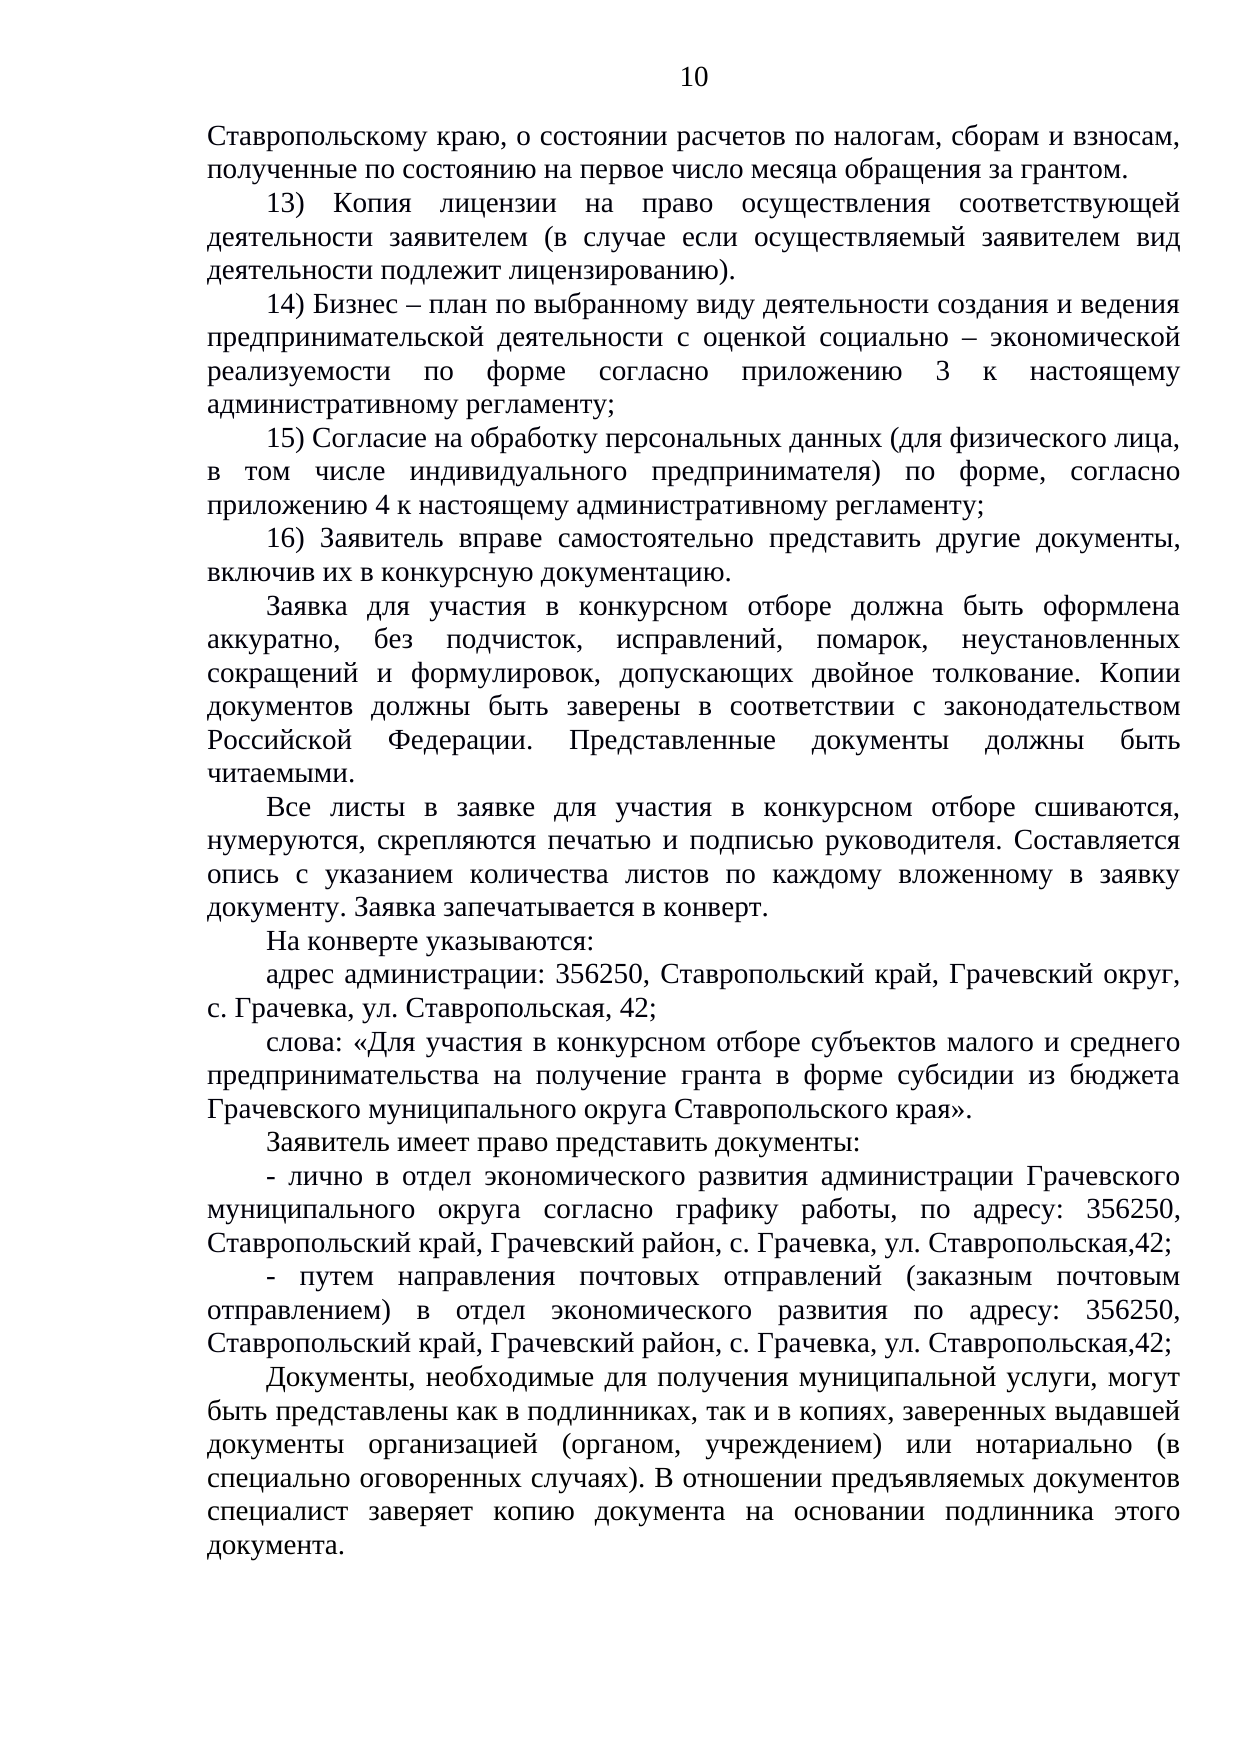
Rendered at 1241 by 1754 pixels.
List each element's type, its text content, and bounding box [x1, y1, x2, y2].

text 14) Бизнес – план по выбранному виду деятельности создания и ведения предпринимательской деятельности с оценкой социально – экономической реализуемости по форме согласно приложению 3 к настоящему административному регламенту; [207, 286, 1181, 420]
text - лично в отдел экономического развития администрации Грачевского муниципального округа согласно графику работы, по адресу: 356250, Ставропольский край, Грачевский район, с. Грачевка, ул. Ставропольская,42; [207, 1158, 1181, 1258]
text На конверте указываются: [207, 923, 1181, 957]
text Заявка для участия в конкурсном отборе должна быть оформлена аккуратно, без подчисток, исправлений, помарок, неустановленных сокращений и формулировок, допускающих двойное толкование. Копии документов должны быть заверены в соответствии с законодательством Российской Федерации. Представленные документы должны быть читаемыми. [207, 588, 1181, 789]
text адрес администрации: 356250, Ставропольский край, Грачевский округ, с. Грачевка, ул. Ставропольская, 42; [207, 957, 1181, 1024]
text 16) Заявитель вправе самостоятельно представить другие документы, включив их в конкурсную документацию. [207, 521, 1181, 588]
text Все листы в заявке для участия в конкурсном отборе сшиваются, нумеруются, скрепляются печатью и подписью руководителя. Составляется опись с указанием количества листов по каждому вложенному в заявку документу. Заявка запечатывается в конверт. [207, 789, 1181, 923]
text 15) Согласие на обработку персональных данных (для физического лица, в том числе индивидуального предпринимателя) по форме, согласно приложению 4 к настоящему административному регламенту; [207, 420, 1181, 521]
text слова: «Для участия в конкурсном отборе субъектов малого и среднего предпринимательства на получение гранта в форме субсидии из бюджета Грачевского муниципального округа Ставропольского края». [207, 1024, 1181, 1124]
text 13) Копия лицензии на право осуществления соответствующей деятельности заявителем (в случае если осуществляемый заявителем вид деятельности подлежит лицензированию). [207, 185, 1181, 286]
text Документы, необходимые для получения муниципальной услуги, могут быть представлены как в подлинниках, так и в копиях, заверенных выдавшей документы организацией (органом, учреждением) или нотариально (в специально оговоренных случаях). В отношении предъявляемых документов специалист заверяет копию документа на основании подлинника этого документа. [207, 1359, 1181, 1560]
text - путем направления почтовых отправлений (заказным почтовым отправлением) в отдел экономического развития по адресу: 356250, Ставропольский край, Грачевский район, с. Грачевка, ул. Ставропольская,42; [207, 1258, 1181, 1359]
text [207, 118, 1181, 185]
text Заявитель имеет право представить документы: [207, 1124, 1181, 1158]
